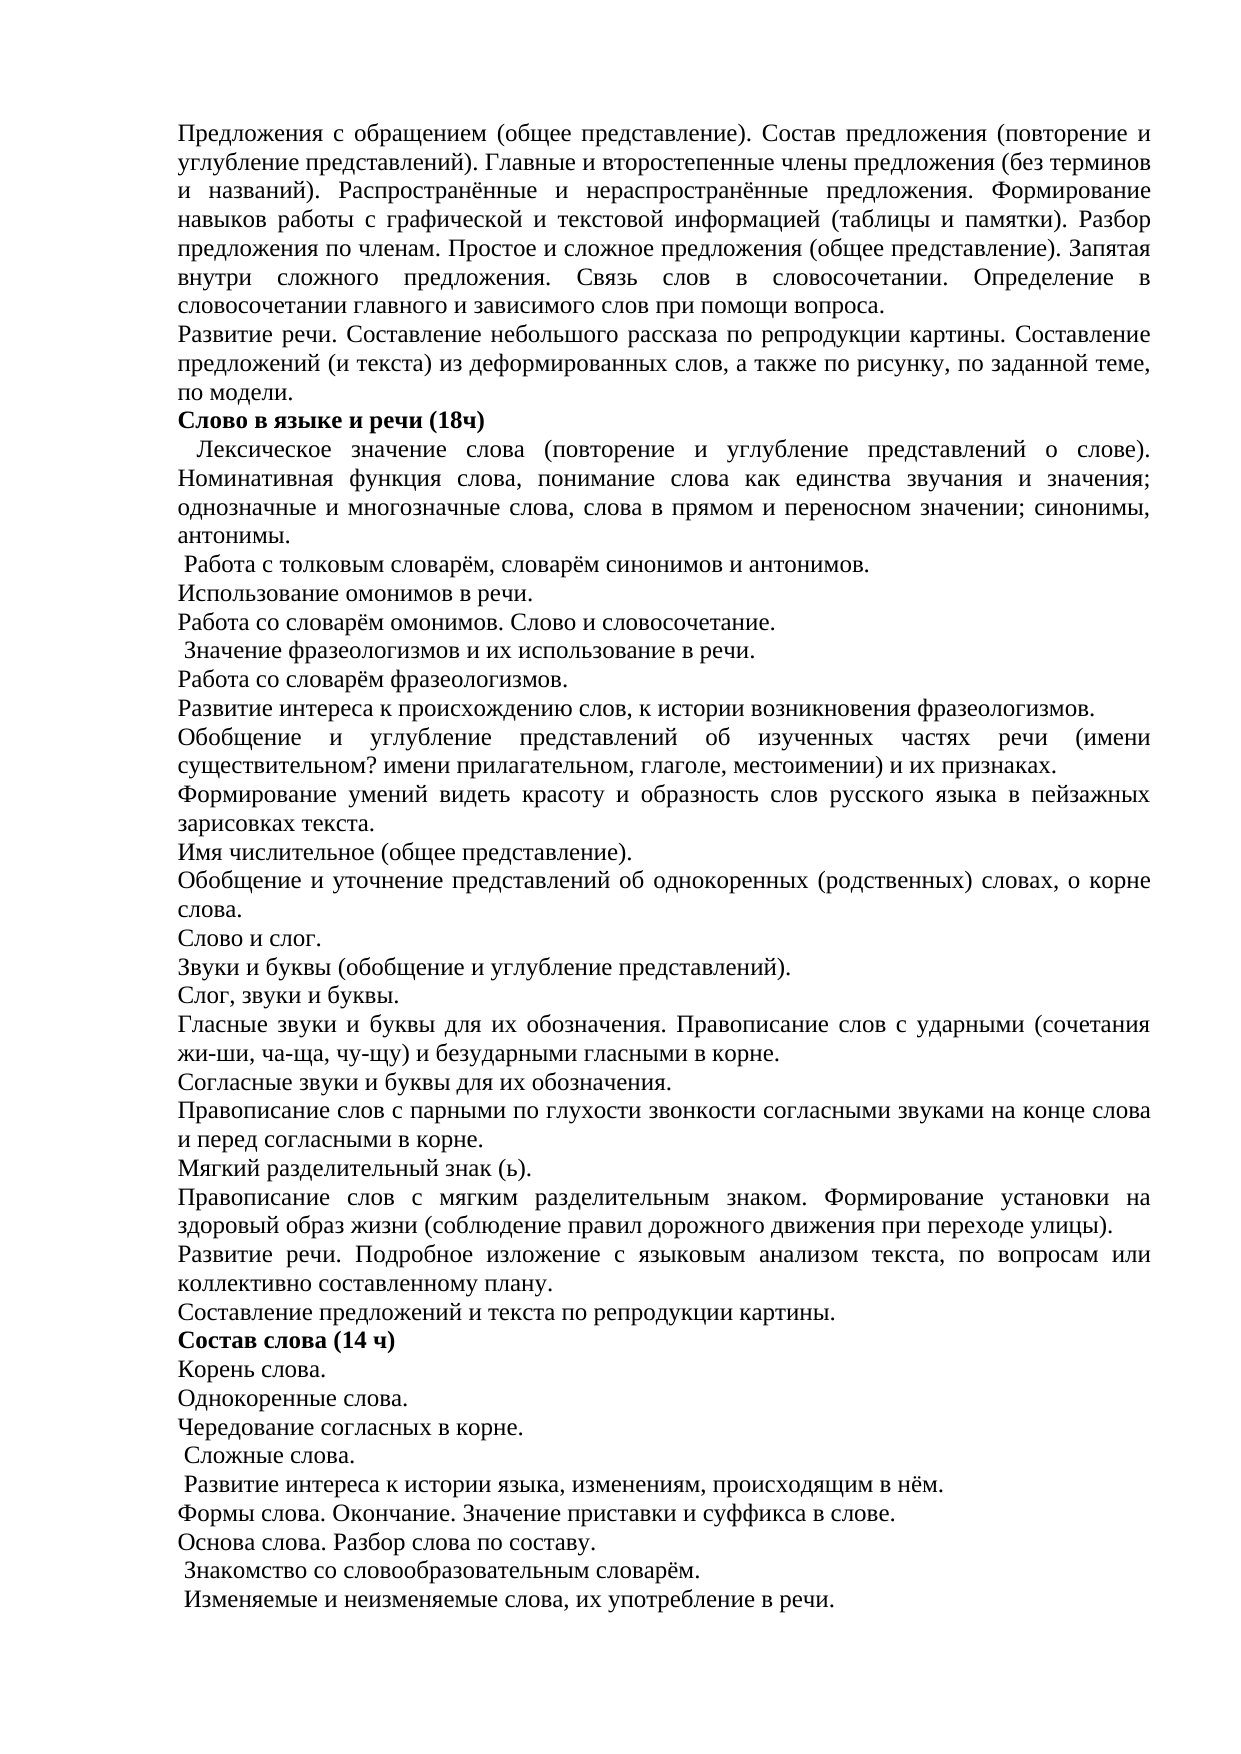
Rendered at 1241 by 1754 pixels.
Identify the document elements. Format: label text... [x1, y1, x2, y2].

text Корень слова. [177, 1354, 1152, 1383]
text Развитие интереса к истории языка, изменениям, происходящим в нём. [177, 1469, 1152, 1498]
text Чередование согласных в корне. [177, 1412, 1152, 1441]
text Формы слова. Окончание. Значение приставки и суффикса в слове. [177, 1498, 1152, 1527]
text Составление предложений и текста по репродукции картины. [177, 1297, 1152, 1326]
text Обобщение и уточнение представлений об однокоренных (родственных) словах, o корне слова. [177, 866, 1152, 923]
text Согласные звуки и буквы для их обозначения. [177, 1067, 1152, 1096]
text Слог, звуки и буквы. [177, 981, 1152, 1009]
text Значение фразеологизмов и их использование в речи. [177, 636, 1152, 664]
text Работа с толковым словарём, словарём синонимов и антонимов. [177, 549, 1152, 578]
text Обобщение и углубление представлений об изученных частях речи (имени существительном? имени прилагательном, глаголе, местоимении) и их признаках. [177, 722, 1152, 779]
text Однокоренные слова. [177, 1383, 1152, 1412]
text Работа co словарём омонимов. Слово и словосочетание. [177, 607, 1152, 636]
text Звуки и буквы (обобщение и углубление представлений). [177, 952, 1152, 981]
text Знакомство co словообразовательным словарём. [177, 1556, 1152, 1584]
text Использование омонимов в речи. [177, 578, 1152, 607]
text Развитие интереса к происхождению слов, к истории возникновения фразеологизмов. [177, 693, 1152, 722]
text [177, 118, 1152, 319]
text Основа слова. Разбор слова по составу. [177, 1527, 1152, 1556]
text Развитие речи. Составление небольшого рассказа по репродукции картины. Составление предложений (и текста) из деформированных слов, a также по рисунку, по заданной теме, по модели. [177, 319, 1152, 406]
text Состав слова (14 ч) [177, 1326, 1152, 1354]
text Имя числительное (общее представление). [177, 837, 1152, 866]
text Работа co словарём фразеологизмов. [177, 664, 1152, 693]
text Слово в языке и речи (18ч) [177, 406, 1152, 434]
text Изменяемые и неизменяемые слова, их употребление в речи. [177, 1584, 1152, 1613]
text Развитие речи. Подробное изложение c языковым анализом текста, по вопросам или коллективно составленному плану. [177, 1239, 1152, 1297]
text Гласные звуки и буквы для их обозначения. Правописание слов c ударными (сочетания жи-ши, ча-ща, чу-щу) и безударными гласными в корне. [177, 1009, 1152, 1067]
text Сложные слова. [177, 1441, 1152, 1469]
text Слово и слог. [177, 923, 1152, 952]
text Формирование умений видеть красоту и образность слов русского языка в пейзажных зарисовках текста. [177, 779, 1152, 837]
text Лексическое значение слова (повторение и углубление представлений o слове). Номинативная функция слова, понимание слова как единства звучания и значения; однозначные и многозначные слова, слова в прямом и переносном значении; синонимы, антонимы. [177, 434, 1152, 549]
text Правописание слов c парными по глухости звонкости согласными звуками на конце слова и перед согласными в корне. [177, 1096, 1152, 1153]
text Правописание слов c мягким разделительным знаком. Формирование установки на здоровый образ жизни (соблюдение правил дорожного движения при переходе улицы). [177, 1182, 1152, 1239]
text Мягкий разделительный знак (ь). [177, 1153, 1152, 1182]
